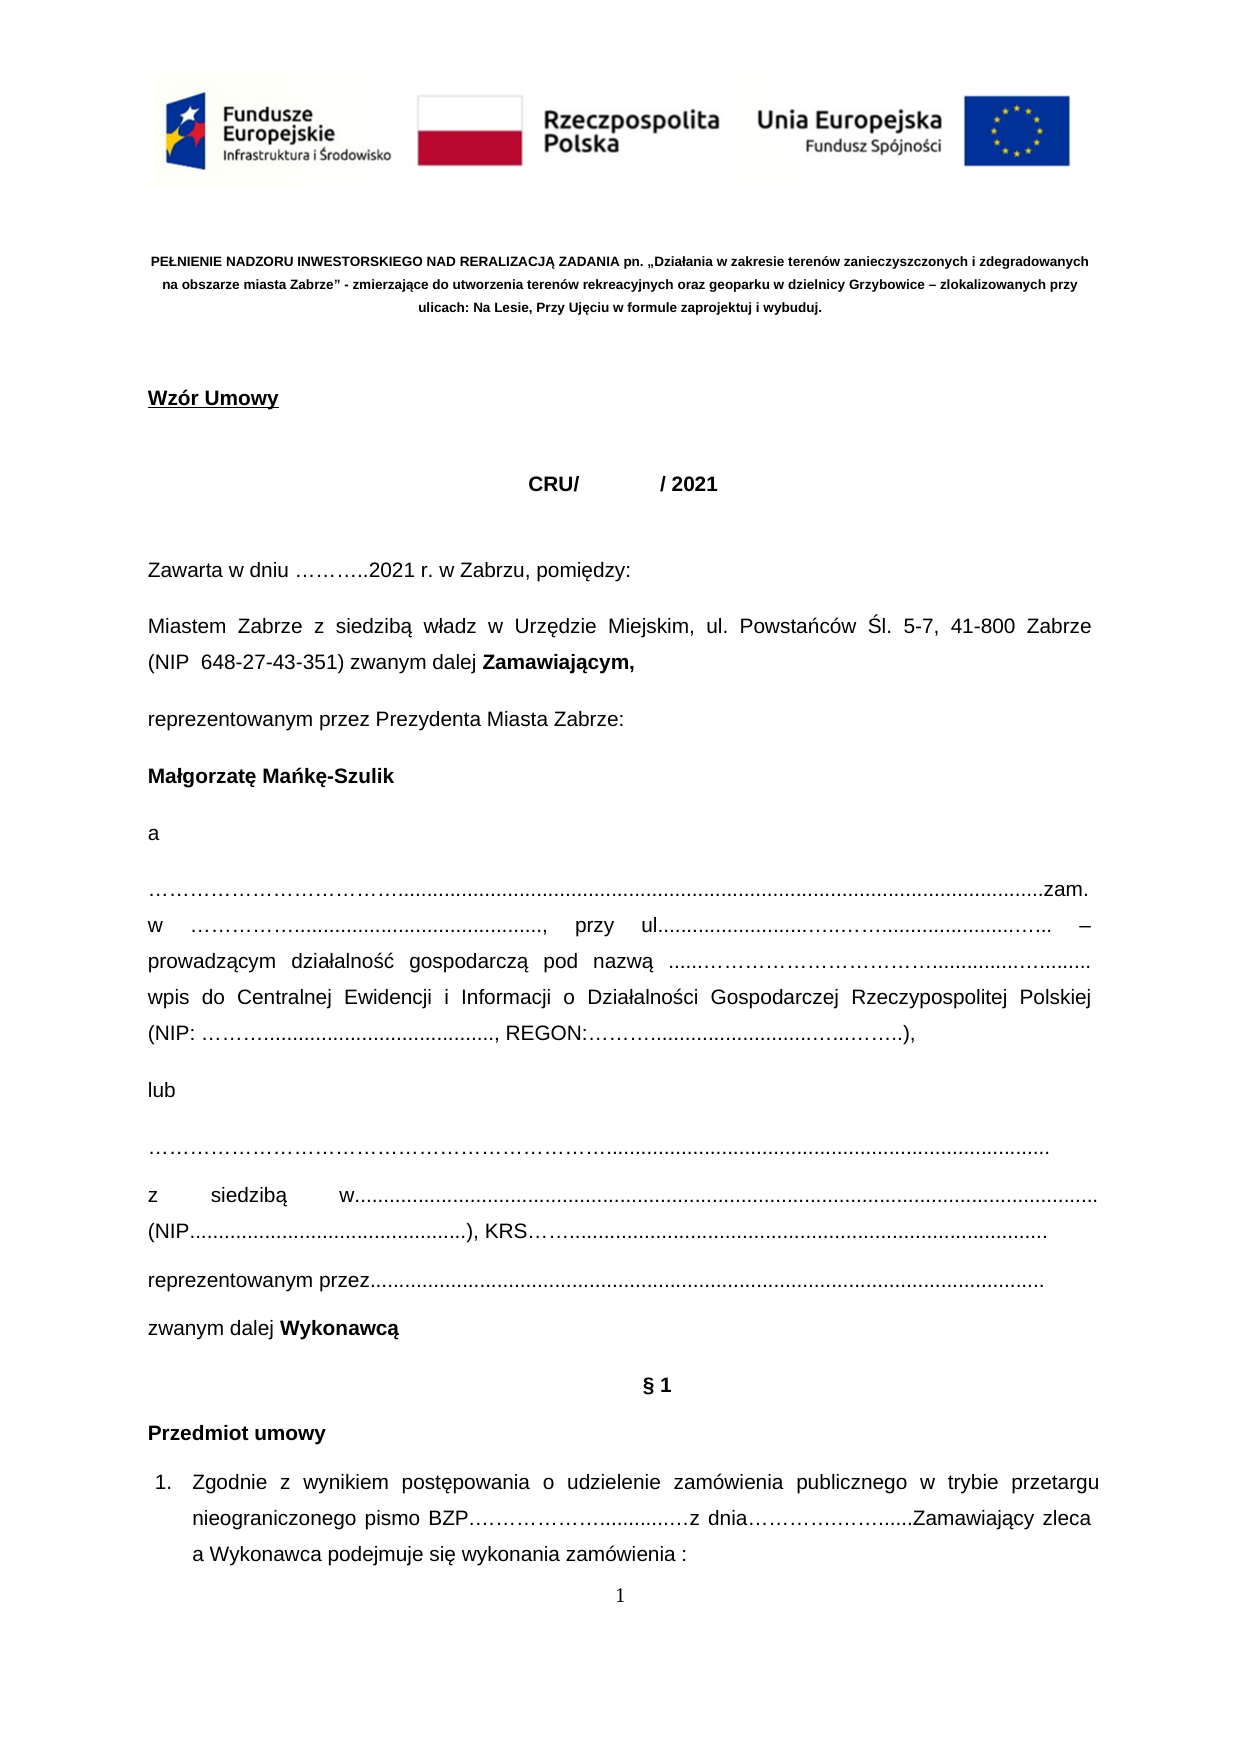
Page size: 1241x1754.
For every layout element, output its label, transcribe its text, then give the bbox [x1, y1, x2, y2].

text zwanym dalej Wykonawcą [148, 1316, 1092, 1340]
text § 1 [148, 1373, 1092, 1397]
text reprezentowanym przez Prezydenta Miasta Zabrze: [148, 707, 1092, 731]
text CRU/ / 2021 [148, 472, 1092, 496]
text Małgorzatę Mańkę-Szulik [148, 764, 1092, 788]
text …………………………………………………………............................................................................. [148, 1134, 1100, 1158]
text Zawarta w dniu ………..2021 r. w Zabrzu, pomiędzy: [148, 557, 1092, 581]
text Przedmiot umowy [148, 1421, 1092, 1445]
text Miastem Zabrze z siedzibą władz w Urzędzie Miejskim, ul. Powstańców Śl. 5-7, 41-800 Zabrze (NIP 648-27-43-351) zwanym dalej Zamawiającym, [148, 614, 1092, 674]
text a [148, 821, 1092, 844]
text ………………………………................................................................................................................zam. w ……………..........................................., przy ul..........................…..…….......................…... – prowadzącym działalność gospodarczą pod nazwą ......……………………………...............…......... wpis do Centralnej Ewidencji i Informacji o Działalności Gospodarczej Rzeczypospolitej Polskiej (NIP: ………........................................, REGON:………............................…...……..), [148, 877, 1092, 1045]
text Wzór Umowy [148, 386, 1092, 409]
text lub [148, 1078, 1092, 1102]
text reprezentowanym przez..................................................................................................................... [148, 1267, 1100, 1291]
picture [147, 73, 1093, 189]
list Zgodnie z wynikiem postępowania o udzielenie zamówienia publicznego w trybie przetargu nieograniczonego pismo BZP.………………............…z dnia………….……......Zamawiający zleca a Wykonawca podejmuje się wykonania zamówienia : [154, 1469, 1100, 1565]
text z siedzibą w................................................................................................................................. (NIP................................................), KRS……................................................................................... [148, 1183, 1100, 1243]
